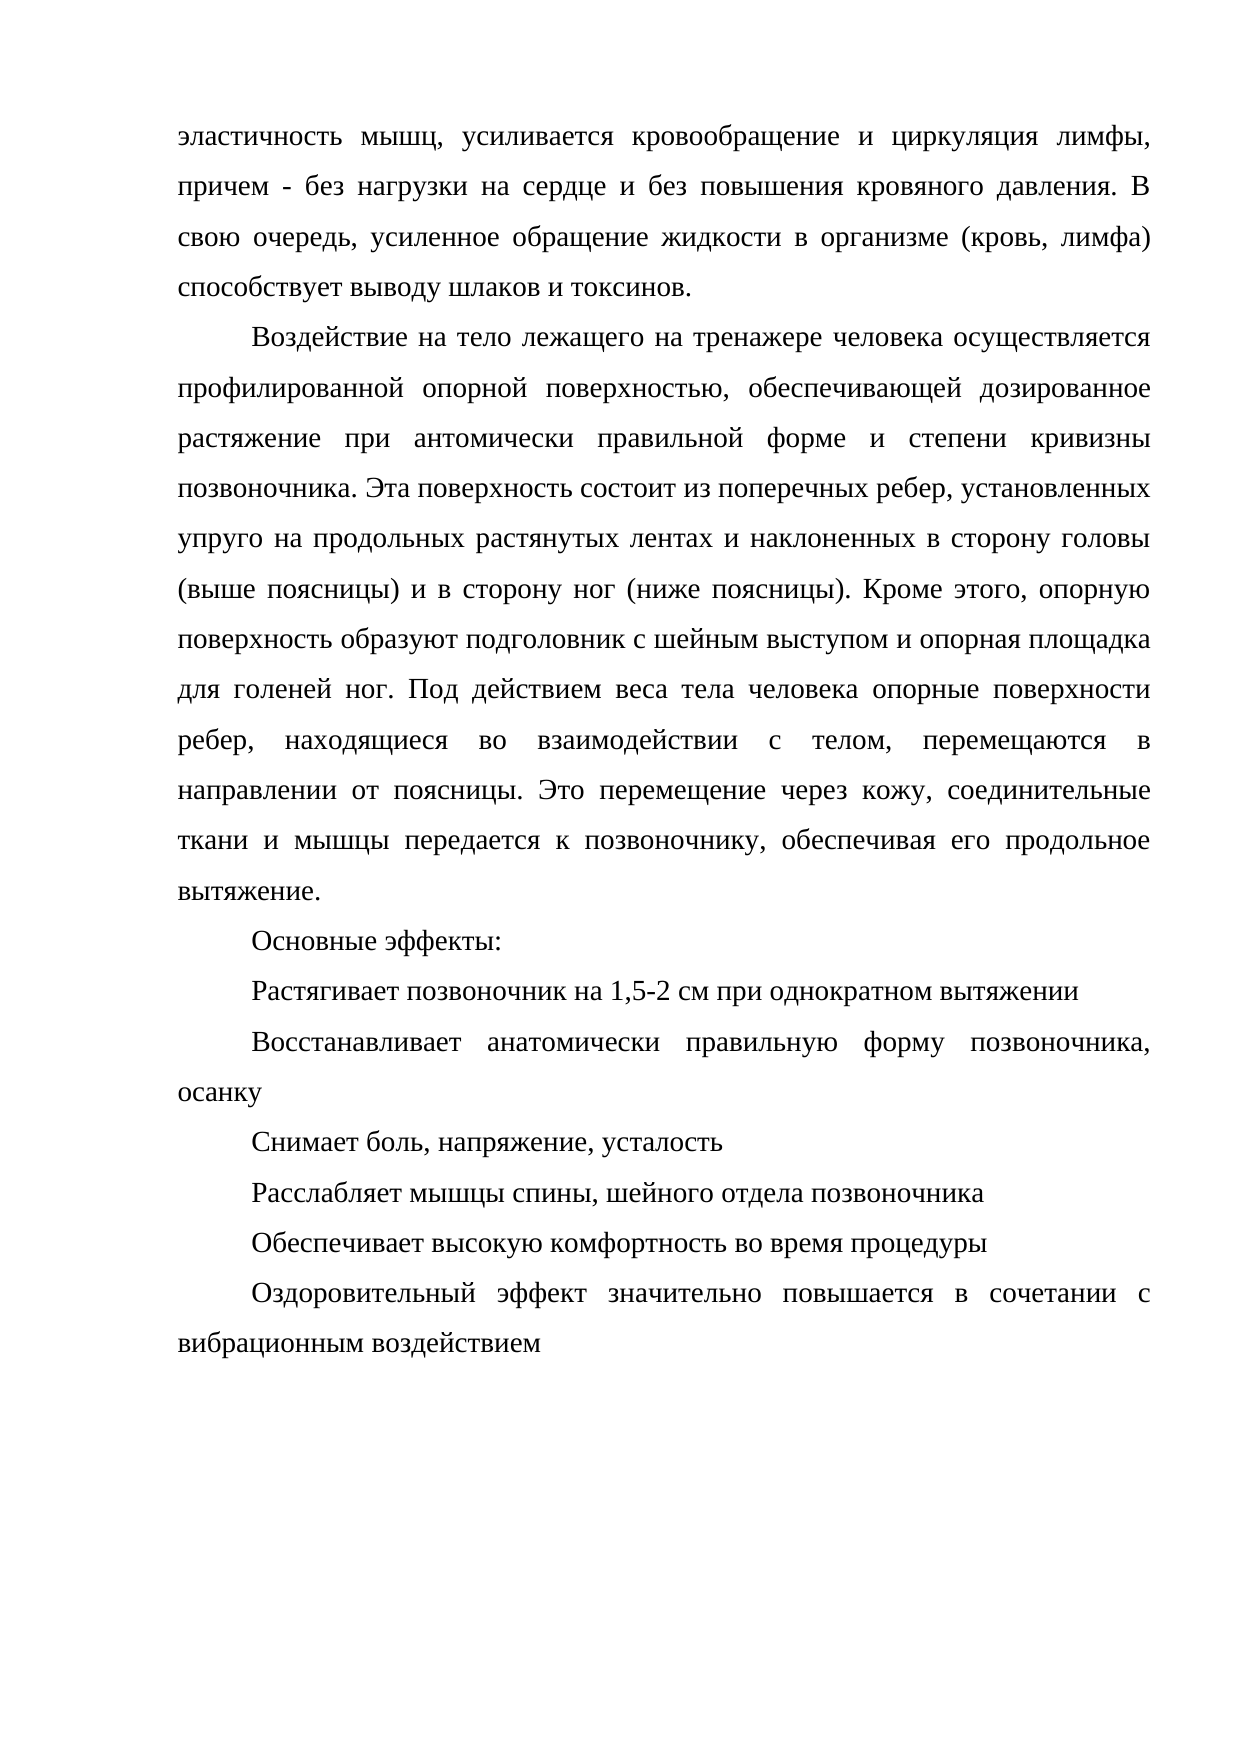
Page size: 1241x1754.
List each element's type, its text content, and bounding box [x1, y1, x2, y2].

text Снимает боль, напряжение, усталость [177, 1124, 1152, 1158]
text Основные эффекты: [177, 923, 1152, 957]
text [177, 118, 1152, 303]
text Воздействие на тело лежащего на тренажере человека осуществляется профилированной опорной поверхностью, обеспечивающей дозированное растяжение при антомически правильной форме и степени кривизны позвоночника. Эта поверхность состоит из поперечных ребер, установленных упруго на продольных растянутых лентах и наклоненных в сторону головы (выше поясницы) и в сторону ног (ниже поясницы). Кроме этого, опорную поверхность образуют подголовник с шейным выступом и опорная площадка для голеней ног. Под действием веса тела человека опорные поверхности ребер, находящиеся во взаимодействии с телом, перемещаются в направлении от поясницы. Это перемещение через кожу, соединительные ткани и мышцы передается к позвоночнику, обеспечивая его продольное вытяжение. [177, 319, 1152, 906]
text Восстанавливает анатомически правильную форму позвоночника, осанку [177, 1024, 1152, 1108]
text Обеспечивает высокую комфортность во время процедуры [177, 1225, 1152, 1258]
text Растягивает позвоночник на 1,5- при однократном вытяжении [177, 973, 1152, 1007]
text Расслабляет мышцы спины, шейного отдела позвоночника [177, 1175, 1152, 1208]
text Оздоровительный эффект значительно повышается в сочетании с вибрационным воздействием [177, 1275, 1152, 1359]
